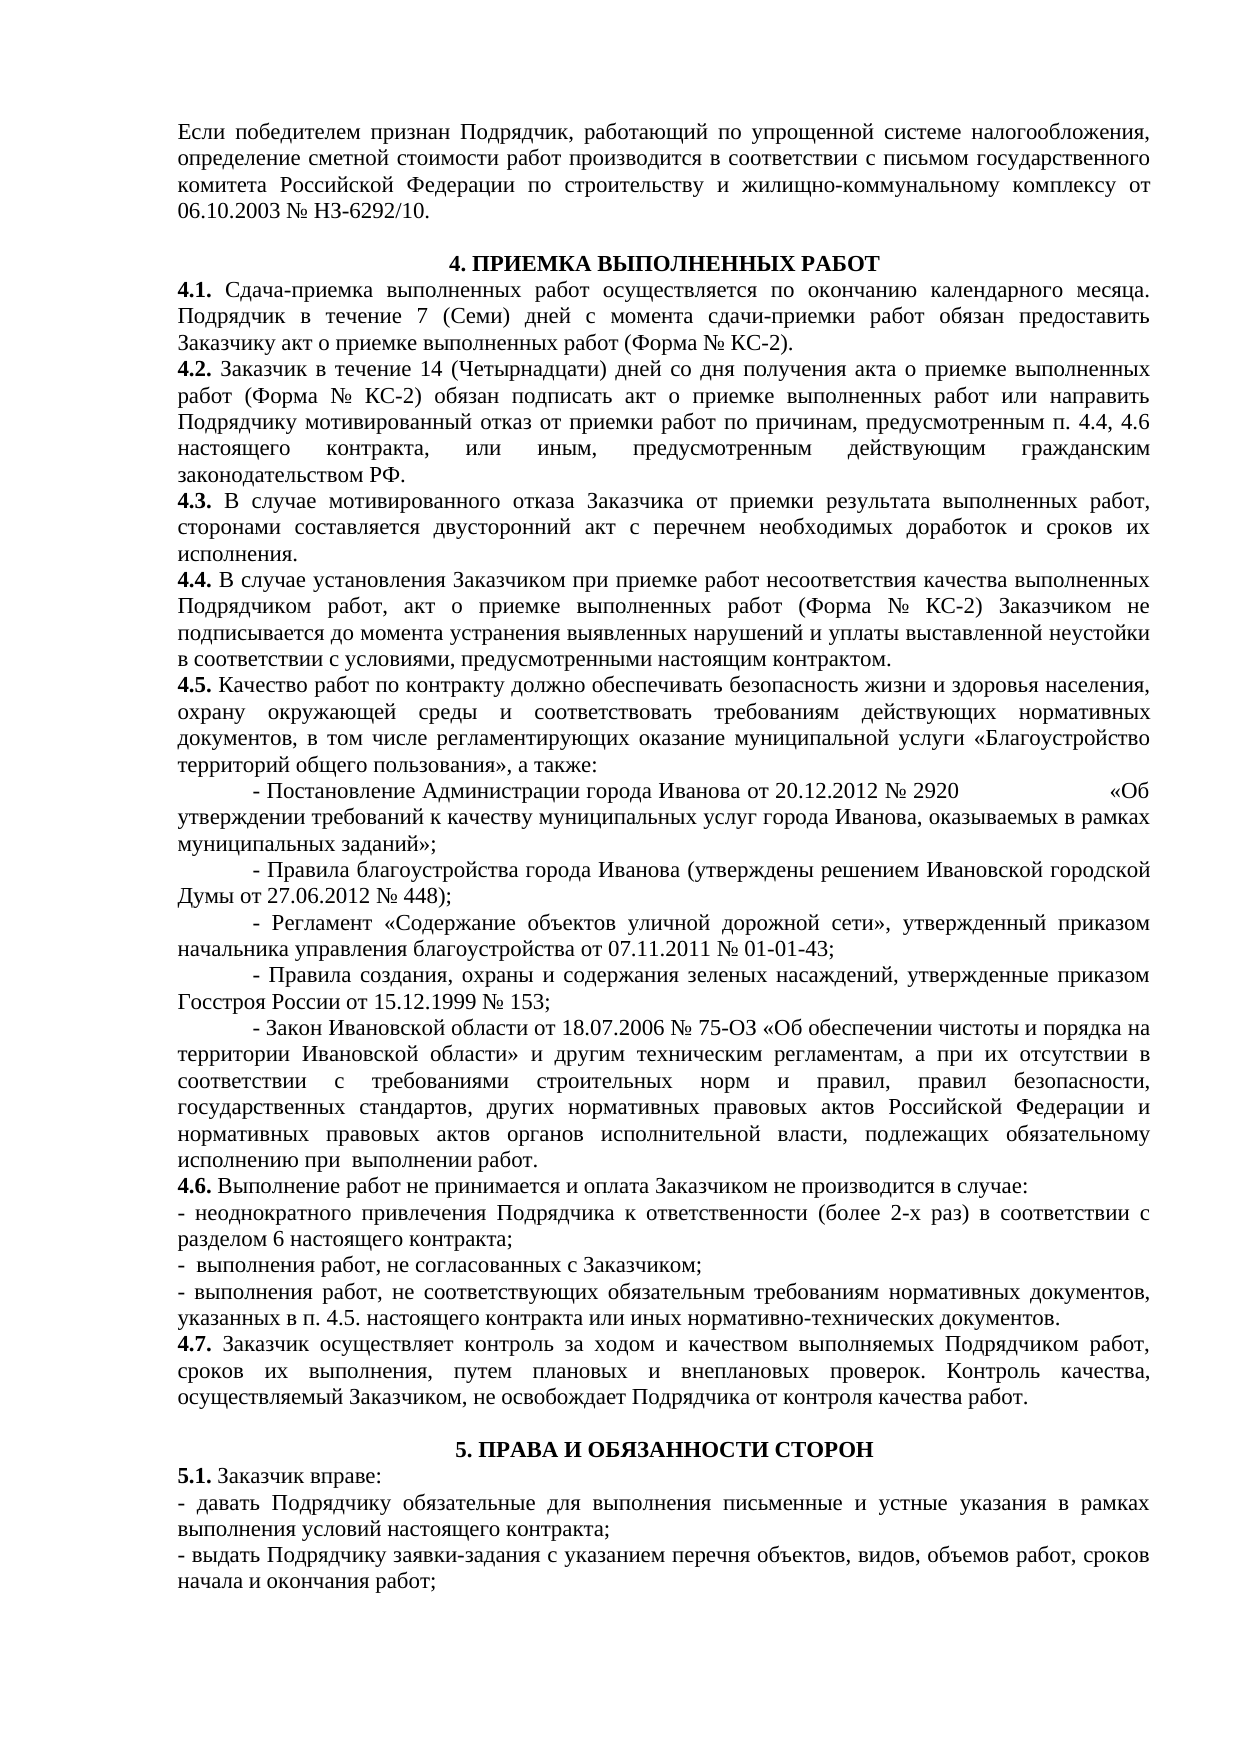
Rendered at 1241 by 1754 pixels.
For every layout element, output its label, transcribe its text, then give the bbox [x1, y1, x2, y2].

text 4.5. Качество работ по контракту должно обеспечивать безопасность жизни и здоровья населения, охрану окружающей среды и соответствовать требованиям действующих нормативных документов, в том числе регламентирующих оказание муниципальной услуги «Благоустройство территорий общего пользования», а также: [177, 672, 1152, 777]
text 5. ПРАВА И ОБЯЗАННОСТИ СТОРОН [177, 1436, 1152, 1462]
text 4.3. В случае мотивированного отказа Заказчика от приемки результата выполненных работ, сторонами составляется двусторонний акт с перечнем необходимых доработок и сроков их исполнения. [177, 487, 1152, 566]
text - Постановление Администрации города Иванова от 20.12.2012 № 2920 «Об утверждении требований к качеству муниципальных услуг города Иванова, оказываемых в рамках муниципальных заданий»; [177, 777, 1152, 856]
text - Правила создания, охраны и содержания зеленых насаждений, утвержденные приказом Госстроя России от 15.12.1999 № 153; [177, 961, 1152, 1014]
text 4. ПРИЕМКА ВЫПОЛНЕННЫХ РАБОТ [177, 250, 1152, 276]
text - выполнения работ, не согласованных с Заказчиком; [177, 1251, 1152, 1278]
text Если победителем признан Подрядчик, работающий по упрощенной системе налогообложения, определение сметной стоимости работ производится в соответствии с письмом государственного комитета Российской Федерации по строительству и жилищно-коммунальному комплексу от 06.10.2003 № НЗ-6292/10. [177, 118, 1152, 223]
text - давать Подрядчику обязательные для выполнения письменные и устные указания в рамках выполнения условий настоящего контракта; [177, 1488, 1152, 1541]
text - выполнения работ, не соответствующих обязательным требованиям нормативных документов, указанных в п. 4.5. настоящего контракта или иных нормативно-технических документов. [177, 1278, 1152, 1330]
text - неоднократного привлечения Подрядчика к ответственности (более 2-х раз) в соответствии с разделом 6 настоящего контракта; [177, 1199, 1152, 1251]
text - Правила благоустройства города Иванова (утверждены решением Ивановской городской Думы от 27.06.2012 № 448); [177, 856, 1152, 909]
text 5.1. Заказчик вправе: [177, 1462, 1152, 1488]
text - Регламент «Содержание объектов уличной дорожной сети», утвержденный приказом начальника управления благоустройства от 07.11.2011 № 01-01-43; [177, 909, 1152, 961]
text 4.4. В случае установления Заказчиком при приемке работ несоответствия качества выполненных Подрядчиком работ, акт о приемке выполненных работ (Форма № КС-2) Заказчиком не подписывается до момента устранения выявленных нарушений и уплаты выставленной неустойки в соответствии с условиями, предусмотренными настоящим контрактом. [177, 566, 1152, 672]
text 4.1. Сдача-приемка выполненных работ осуществляется по окончанию календарного месяца. Подрядчик в течение 7 (Семи) дней с момента сдачи-приемки работ обязан предоставить Заказчику акт о приемке выполненных работ (Форма № КС-2). [177, 276, 1152, 355]
text - Закон Ивановской области от 18.07.2006 № 75-ОЗ «Об обеспечении чистоты и порядка на территории Ивановской области» и другим техническим регламентам, а при их отсутствии в соответствии с требованиями строительных норм и правил, правил безопасности, государственных стандартов, других нормативных правовых актов Российской Федерации и нормативных правовых актов органов исполнительной власти, подлежащих обязательному исполнению при выполнении работ. [177, 1014, 1152, 1172]
text 4.7. Заказчик осуществляет контроль за ходом и качеством выполняемых Подрядчиком работ, сроков их выполнения, путем плановых и внеплановых проверок. Контроль качества, осуществляемый Заказчиком, не освобождает Подрядчика от контроля качества работ. [177, 1330, 1152, 1409]
text 4.6. Выполнение работ не принимается и оплата Заказчиком не производится в случае: [177, 1172, 1152, 1199]
text 4.2. Заказчик в течение 14 (Четырнадцати) дней со дня получения акта о приемке выполненных работ (Форма № КС-2) обязан подписать акт о приемке выполненных работ или направить Подрядчику мотивированный отказ от приемки работ по причинам, предусмотренным п. 4.4, 4.6 настоящего контракта, или иным, предусмотренным действующим гражданским законодательством РФ. [177, 355, 1152, 487]
text - выдать Подрядчику заявки-задания с указанием перечня объектов, видов, объемов работ, сроков начала и окончания работ; [177, 1541, 1152, 1594]
